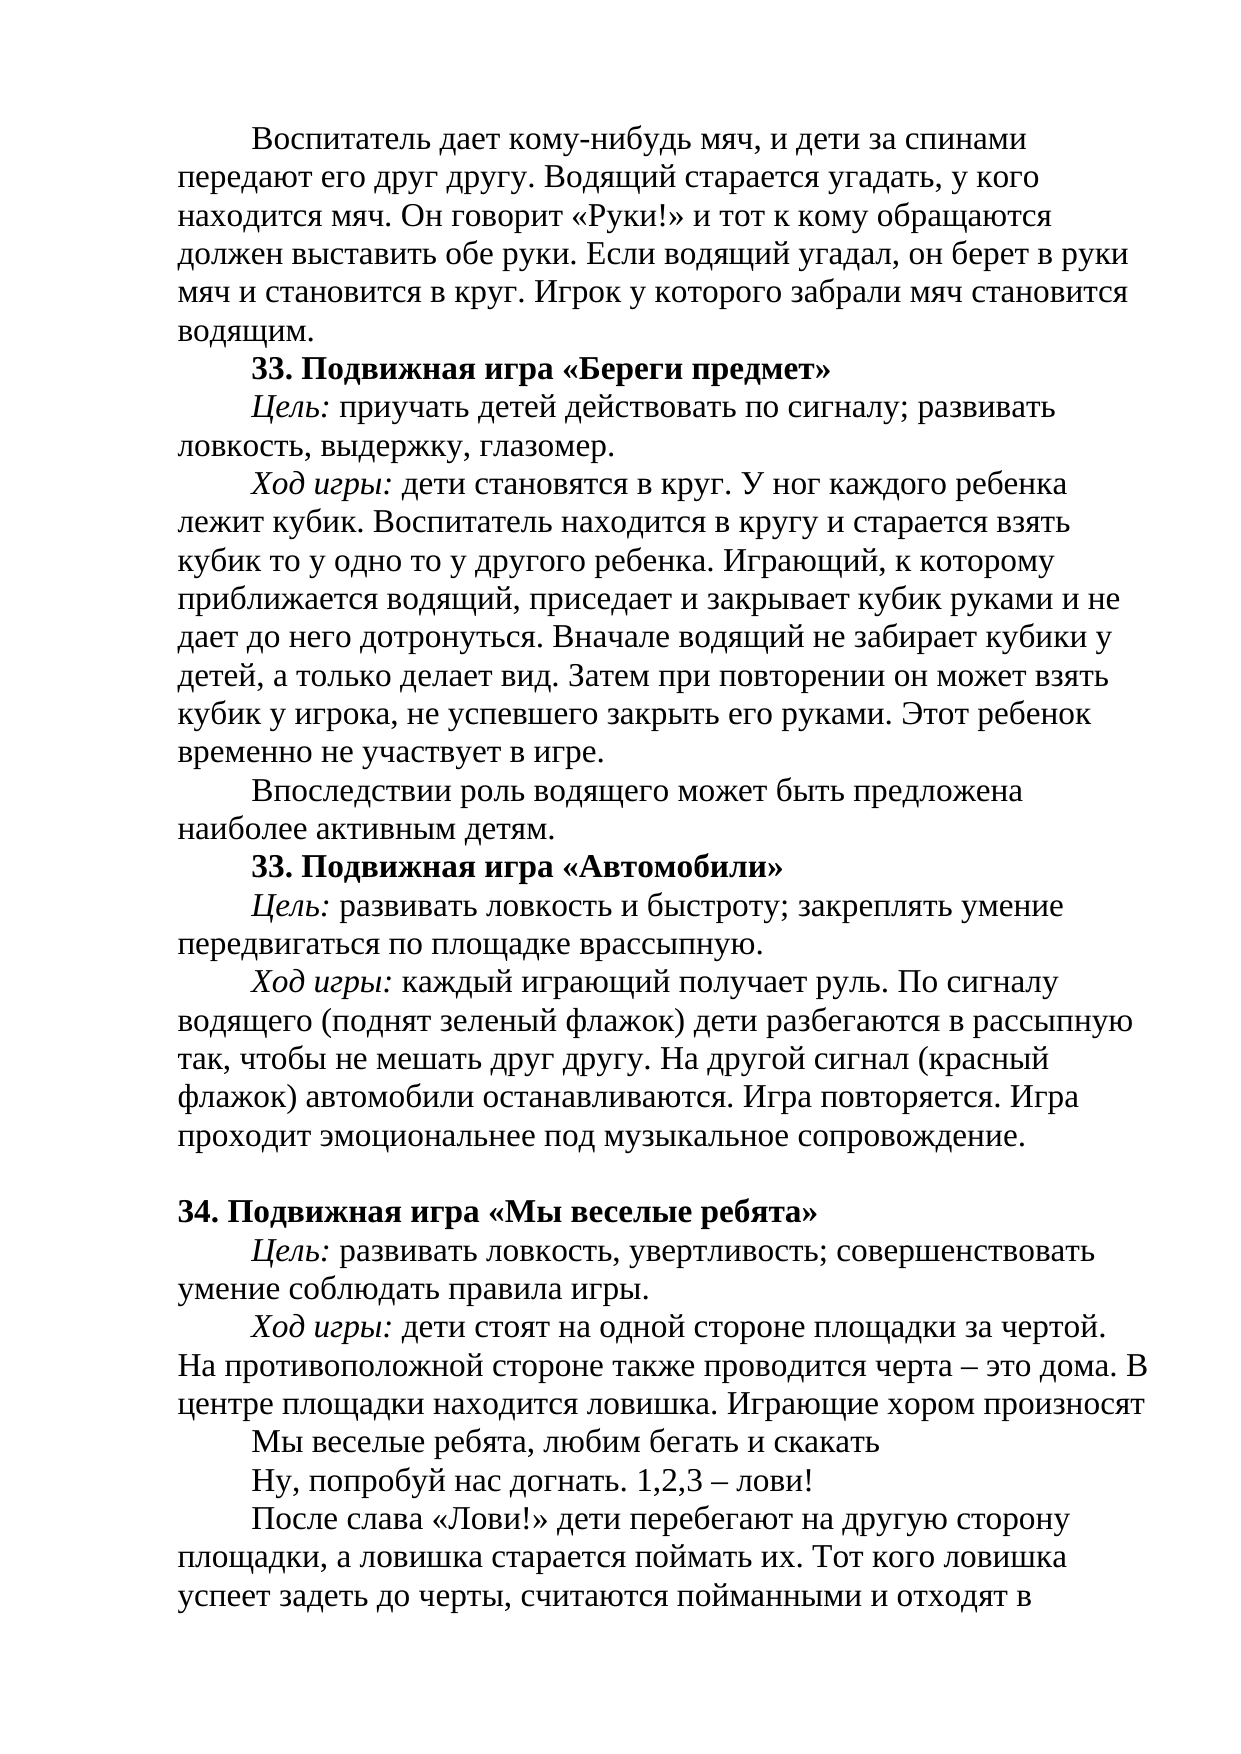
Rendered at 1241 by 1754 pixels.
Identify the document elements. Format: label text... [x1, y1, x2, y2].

text Ну, попробуй нас догнать. 1,2,3 – лови! [177, 1460, 1152, 1498]
text 33. Подвижная игра «Береги предмет» [177, 348, 1152, 386]
text Впоследствии роль водящего может быть предложена наиболее активным детям. [177, 770, 1152, 846]
text Ход игры: дети стоят на одной стороне площадки за чертой. На противоположной стороне также проводится черта – это дома. В центре площадки находится ловишка. Играющие хором произносят [177, 1306, 1152, 1421]
text Ход игры: дети становятся в круг. У ног каждого ребенка лежит кубик. Воспитатель находится в кругу и старается взять кубик то у одно то у другого ребенка. Играющий, к которому приближается водящий, приседает и закрывает кубик руками и не дает до него дотронуться. Вначале водящий не забирает кубики у детей, а только делает вид. Затем при повторении он может взять кубик у игрока, не успевшего закрыть его руками. Этот ребенок временно не участвует в игре. [177, 463, 1152, 770]
text 33. Подвижная игра «Автомобили» [177, 846, 1152, 885]
text Цель: развивать ловкость, увертливость; совершенствовать умение соблюдать правила игры. [177, 1230, 1152, 1306]
text Ход игры: каждый играющий получает руль. По сигналу водящего (поднят зеленый флажок) дети разбегаются в рассыпную так, чтобы не мешать друг другу. На другой сигнал (красный флажок) автомобили останавливаются. Игра повторяется. Игра проходит эмоциональнее под музыкальное сопровождение. 34. Подвижная игра «Мы веселые ребята» [177, 961, 1152, 1230]
text Цель: приучать детей действовать по сигналу; развивать ловкость, выдержку, глазомер. [177, 386, 1152, 463]
text Мы веселые ребята, любим бегать и скакать [177, 1421, 1152, 1460]
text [177, 1498, 1152, 1613]
text Цель: развивать ловкость и быстроту; закреплять умение передвигаться по площадке врассыпную. [177, 885, 1152, 961]
text Воспитатель дает кому-нибудь мяч, и дети за спинами передают его друг другу. Водящий старается угадать, у кого находится мяч. Он говорит «Руки!» и тот к кому обращаются должен выставить обе руки. Если водящий угадал, он берет в руки мяч и становится в круг. Игрок у которого забрали мяч становится водящим. [177, 118, 1152, 348]
